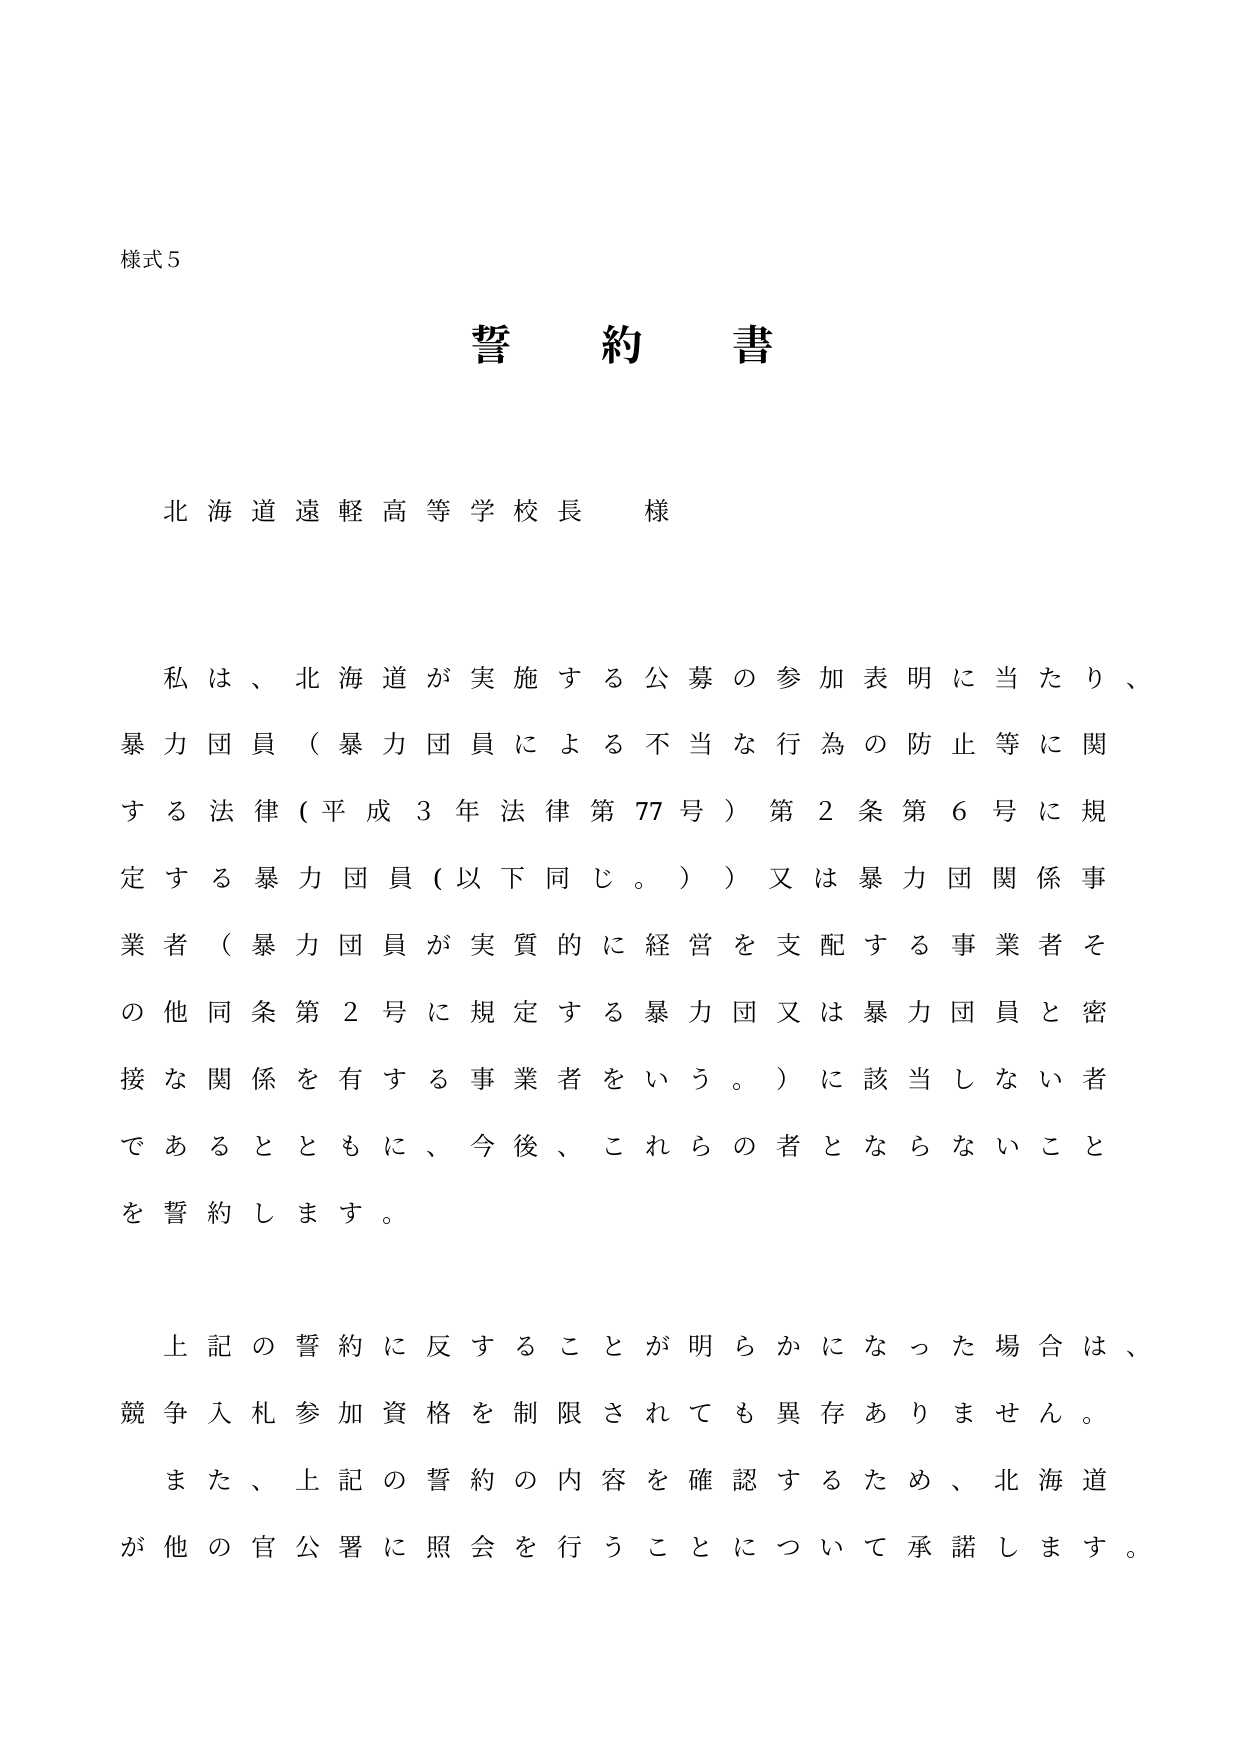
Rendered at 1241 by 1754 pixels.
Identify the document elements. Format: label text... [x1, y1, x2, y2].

text 誓 約 書 [120, 308, 1126, 375]
text 北海道遠軽高等学校長 様 [120, 476, 1126, 543]
text 私は、北海道が実施する公募の参加表明に当たり、暴力団員（暴力団員による不当な行為の防止等に関する法律(平成３年法律第77号）第２条第６号に規定する暴力団員(以下同じ。））又は暴力団関係事業者（暴力団員が実質的に経営を支配する事業者その他同条第２号に規定する暴力団又は暴力団員と密接な関係を有する事業者をいう。）に該当しない者であるとともに、今後、これらの者とならないことを誓約します。 [120, 643, 1126, 1245]
text 上記の誓約に反することが明らかになった場合は、競争入札参加資格を制限されても異存ありません。 [120, 1312, 1126, 1445]
text また、上記の誓約の内容を確認するため、北海道が他の官公署に照会を行うことについて承諾します。 [120, 1445, 1126, 1579]
text 様式５ [120, 242, 1126, 275]
